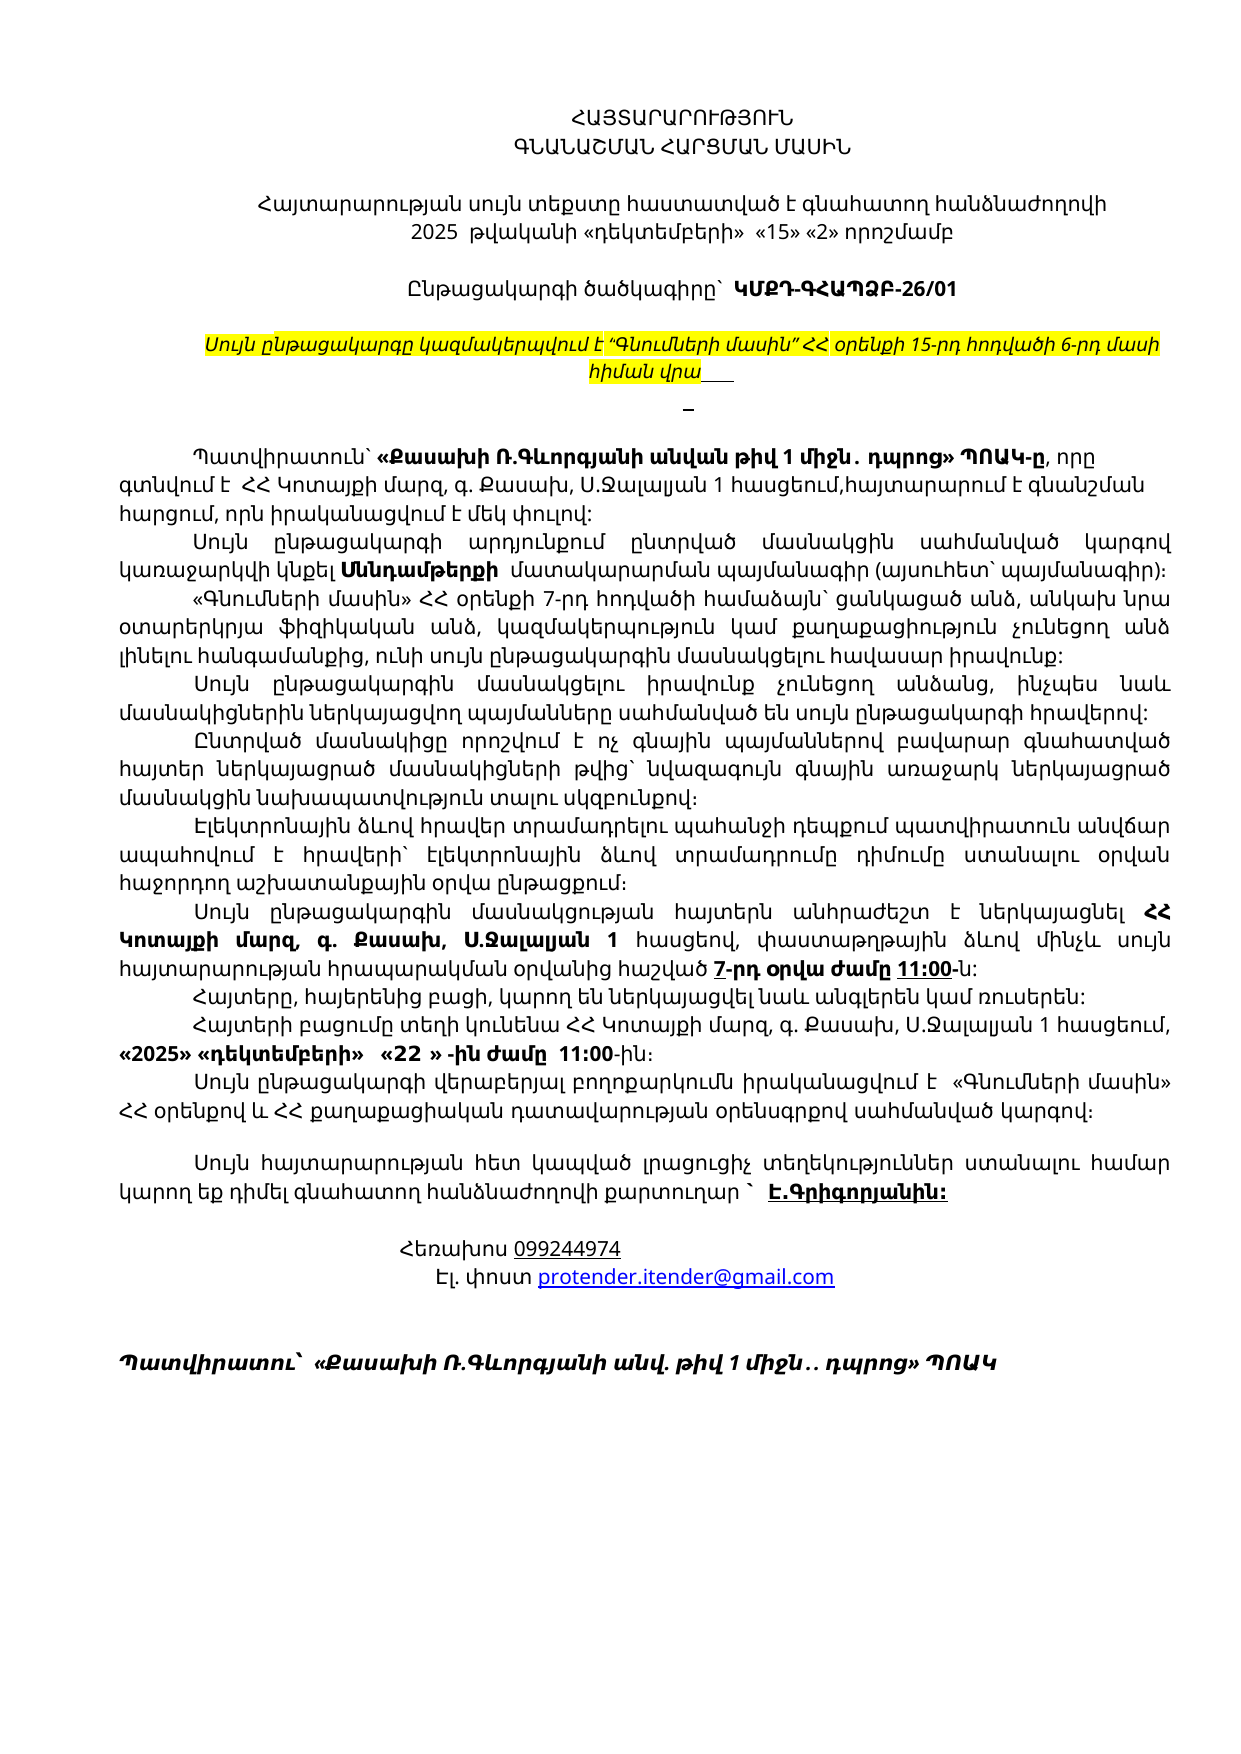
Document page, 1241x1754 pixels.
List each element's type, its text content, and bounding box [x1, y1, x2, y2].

text Ընտրված մասնակիցը որոշվում է ոչ գնային պայմաններով բավարար գնահատված հայտեր ներկայացրած մասնակիցների թվից` նվազագույն գնային առաջարկ ներկայացրած մասնակցին նախապատվություն տալու սկզբունքով։ [118, 726, 1171, 811]
text ՀԱՅՏԱՐԱՐՈՒԹՅՈՒՆ [118, 103, 1171, 132]
text Սույն ընթացակարգի վերաբերյալ բողոքարկումն իրականացվում է «Գնումների մասին» ՀՀ օրենքով և ՀՀ քաղաքացիական դատավարության օրենսգրքով սահմանված կարգով։ [118, 1067, 1171, 1124]
text Սույն ընթացակարգի արդյունքում ընտրված մասնակցին սահմանված կարգով կառաջարկվի կնքել Սննդամթերքի մատակարարման պայմանագիր (այսուհետ` պայմանագիր)։ [118, 527, 1171, 584]
text 2025 թվականի «դեկտեմբերի» «15» «2» որոշմամբ [118, 217, 1171, 246]
text Սույն ընթացակարգը կազմակերպվում է “Գնումների մասին” ՀՀ օրենքի 15-րդ հոդվածի 6-րդ մասի հիման վրա [118, 331, 1171, 385]
text Էլ. փոստ protender.itender@gmail.com [118, 1262, 1171, 1291]
text Սույն հայտարարության հետ կապված լրացուցիչ տեղեկություններ ստանալու համար կարող եք դիմել գնահատող հանձնաժողովի քարտուղար ` Է.Գրիգորյանին: [118, 1148, 1171, 1205]
text Սույն ընթացակարգին մասնակցության հայտերն անհրաժեշտ է ներկայացնել ՀՀ Կոտայքի մարզ, գ. Քասախ, Ս.Ջալալյան 1 հասցեով, փաստաթղթային ձևով մինչև սույն հայտարարության հրապարակման օրվանից հաշված 7-րդ օրվա ժամը 11։00-ն: [118, 897, 1171, 982]
text «Գնումների մասին» ՀՀ օրենքի 7-րդ հոդվածի համաձայն` ցանկացած անձ, անկախ նրա օտարերկրյա ֆիզիկական անձ, կազմակերպություն կամ քաղաքացիություն չունեցող անձ լինելու հանգամանքից, ունի սույն ընթացակարգին մասնակցելու հավասար իրավունք: [118, 584, 1171, 669]
text Սույն ընթացակարգին մասնակցելու իրավունք չունեցող անձանց, ինչպես նաև մասնակիցներին ներկայացվող պայմանները սահմանված են սույն ընթացակարգի հրավերով: [118, 669, 1171, 726]
text Պատվիրատու՝ «Քասախի Ռ.Գևորգյանի անվ. թիվ 1 միջն․. դպրոց» ՊՈԱԿ [118, 1348, 1171, 1376]
text Հայտերը, հայերենից բացի, կարող են ներկայացվել նաև անգլերեն կամ ռուսերեն: [118, 982, 1171, 1011]
text Պատվիրատուն` «Քասախի Ռ.Գևորգյանի անվան թիվ 1 միջն․ դպրոց» ՊՈԱԿ-ը, որը գտնվում է ՀՀ Կոտայքի մարզ, գ. Քասախ, Ս.Ջալալյան 1 հասցեում,հայտարարում է գնանշման հարցում, որն իրականացվում է մեկ փուլով: [118, 442, 1171, 527]
text Հայտարարության սույն տեքստը հաստատված է գնահատող հանձնաժողովի [118, 189, 1171, 217]
text Հեռախոս 099244974 [118, 1234, 1171, 1262]
text Հայտերի բացումը տեղի կունենա ՀՀ Կոտայքի մարզ, գ. Քասախ, Ս.Ջալալյան 1 հասցեում, «2025» «դեկտեմբերի» «22 » -ին ժամը 11։00-ին։ [118, 1011, 1171, 1067]
text Էլեկտրոնային ձևով հրավեր տրամադրելու պահանջի դեպքում պատվիրատուն անվճար ապահովում է հրավերի` էլեկտրոնային ձևով տրամադրումը դիմումը ստանալու օրվան հաջորդող աշխատանքային օրվա ընթացքում։ [118, 811, 1171, 897]
text Ընթացակարգի ծածկագիրը` ԿՄՔԴ-ԳՀԱՊՁԲ-26/01 [118, 274, 1171, 302]
text ԳՆԱՆԱՇՄԱՆ ՀԱՐՑՄԱՆ ՄԱՍԻՆ [118, 132, 1171, 160]
